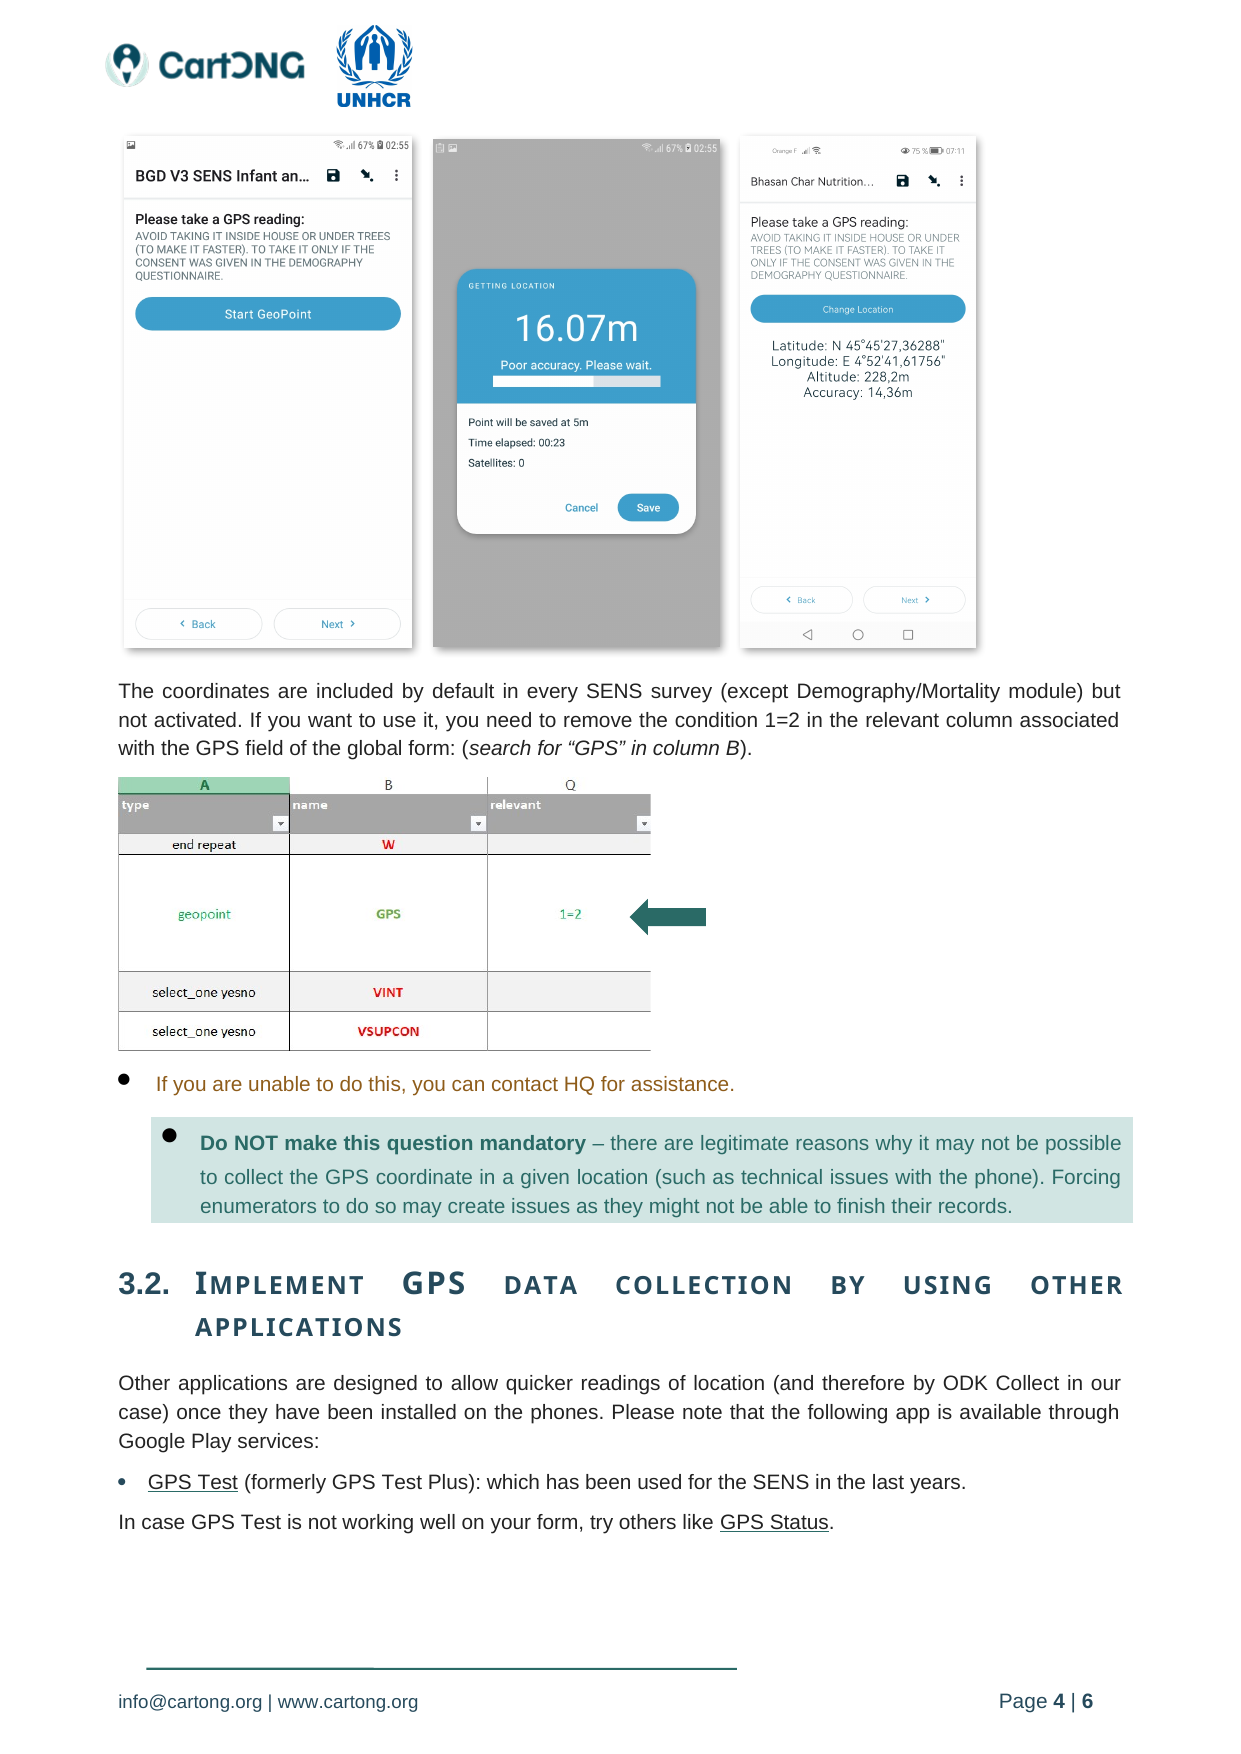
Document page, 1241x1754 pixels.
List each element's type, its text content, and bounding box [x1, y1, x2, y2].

text If you are unable to do this, you can contact HQ for assistance. [118, 1068, 1092, 1098]
picture [336, 25, 413, 107]
text Do NOT make this question mandatory – there are legitimate reasons why it may not be possible to collect the GPS coordinate in a given location (such as technical issues with the phone). Forcing enumerators to do so may create issues as they might not be able to finish their records. [154, 1120, 1130, 1219]
list GPS Test (formerly GPS Test Plus): which has been used for the SENS in the last years. [118, 1470, 1122, 1494]
picture [124, 136, 412, 648]
picture [740, 136, 976, 648]
picture [101, 35, 304, 92]
subtitle Implement GPS data collection by using other applications [118, 1261, 1122, 1346]
picture [433, 139, 720, 647]
picture [118, 777, 651, 1051]
text In case GPS Test is not working well on your form, try others like GPS Status. [118, 1510, 1122, 1534]
text Other applications are designed to allow quicker readings of location (and therefore by ODK Collect in our case) once they have been installed on the phones. Please note that the following app is available through Google Play services: [118, 1371, 1122, 1452]
text The coordinates are included by default in every SENS survey (except Demography/Mortality module) but not activated. If you want to use it, you need to remove the condition 1=2 in the relevant column associated with the GPS field of the global form: (search for “GPS” in column B). [118, 679, 1122, 760]
